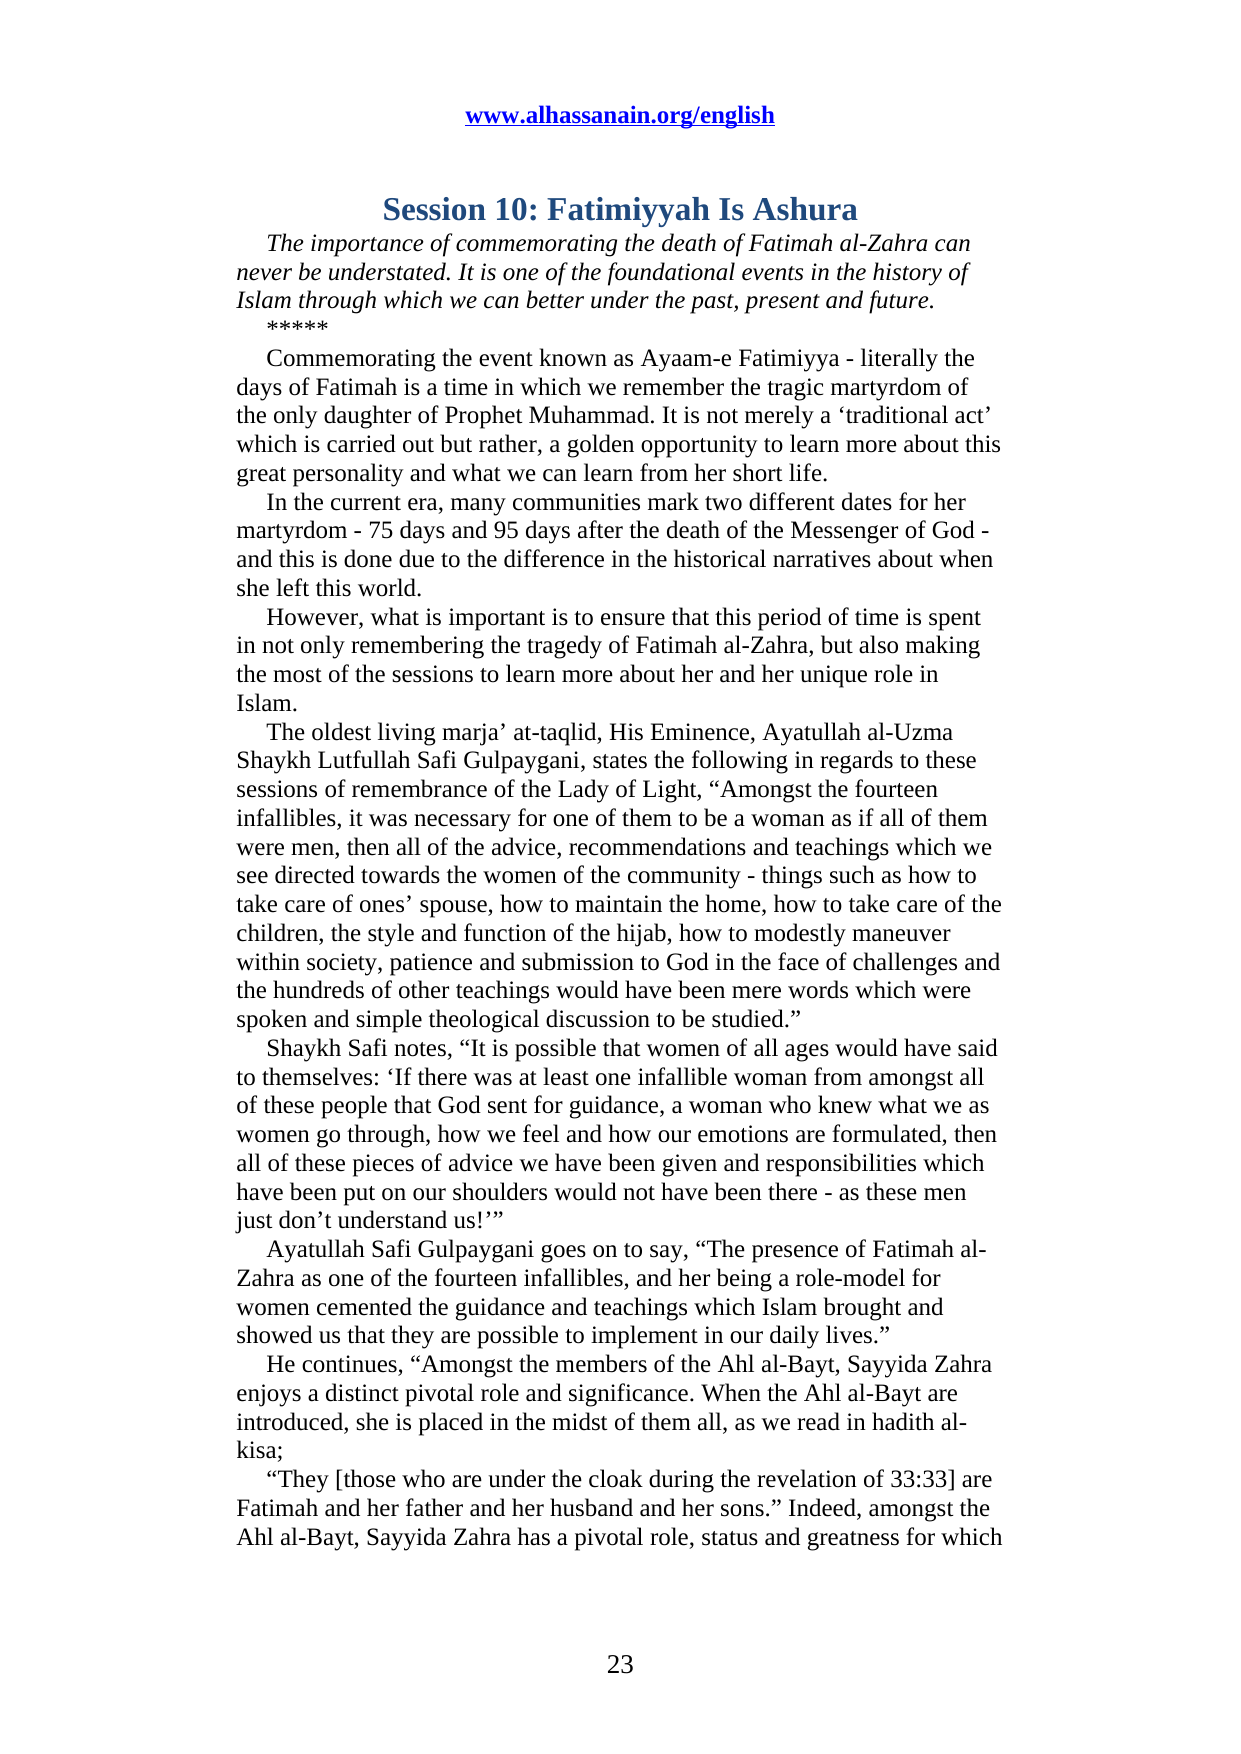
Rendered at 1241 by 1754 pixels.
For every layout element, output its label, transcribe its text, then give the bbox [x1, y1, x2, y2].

text However, what is important is to ensure that this period of time is spent in not only remembering the tragedy of Fatimah al-Zahra, but also making the most of the sessions to learn more about her and her unique role in Islam. [236, 602, 1004, 717]
subtitle Session 10: Fatimiyyah Is Ashura [236, 190, 1004, 228]
text He continues, “Amongst the members of the Ahl al-Bayt, Sayyida Zahra enjoys a distinct pivotal role and significance. When the Ahl al-Bayt are introduced, she is placed in the midst of them all, as we read in hadith al-kisa; [236, 1349, 1004, 1464]
text The importance of commemorating the death of Fatimah al-Zahra can never be understated. It is one of the foundational events in the history of Islam through which we can better under the past, present and future. [236, 228, 1004, 314]
text In the current era, many communities mark two different dates for her martyrdom - 75 days and 95 days after the death of the Messenger of God - and this is done due to the difference in the historical narratives about when she left this world. [236, 487, 1004, 602]
text ***** [236, 314, 1004, 343]
text Commemorating the event known as Ayaam-e Fatimiyya - literally the days of Fatimah is a time in which we remember the tragic martyrdom of the only daughter of Prophet Muhammad. It is not merely a ‘traditional act’ which is carried out but rather, a golden opportunity to learn more about this great personality and what we can learn from her short life. [236, 343, 1004, 487]
text Shaykh Safi notes, “It is possible that women of all ages would have said to themselves: ‘If there was at least one infallible woman from amongst all of these people that God sent for guidance, a woman who knew what we as women go through, how we feel and how our emotions are formulated, then all of these pieces of advice we have been given and responsibilities which have been put on our shoulders would not have been there - as these men just don’t understand us!’” [236, 1033, 1004, 1234]
text Ayatullah Safi Gulpaygani goes on to say, “The presence of Fatimah al-Zahra as one of the fourteen infallibles, and her being a role-model for women cemented the guidance and teachings which Islam brought and showed us that they are possible to implement in our daily lives.” [236, 1234, 1004, 1349]
text The oldest living marja’ at-taqlid, His Eminence, Ayatullah al-Uzma Shaykh Lutfullah Safi Gulpaygani, states the following in regards to these sessions of remembrance of the Lady of Light, “Amongst the fourteen infallibles, it was necessary for one of them to be a woman as if all of them were men, then all of the advice, recommendations and teachings which we see directed towards the women of the community - things such as how to take care of ones’ spouse, how to maintain the home, how to take care of the children, the style and function of the hijab, how to modestly maneuver within society, patience and submission to God in the face of challenges and the hundreds of other teachings would have been mere words which were spoken and simple theological discussion to be studied.” [236, 717, 1004, 1033]
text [236, 1464, 1004, 1551]
